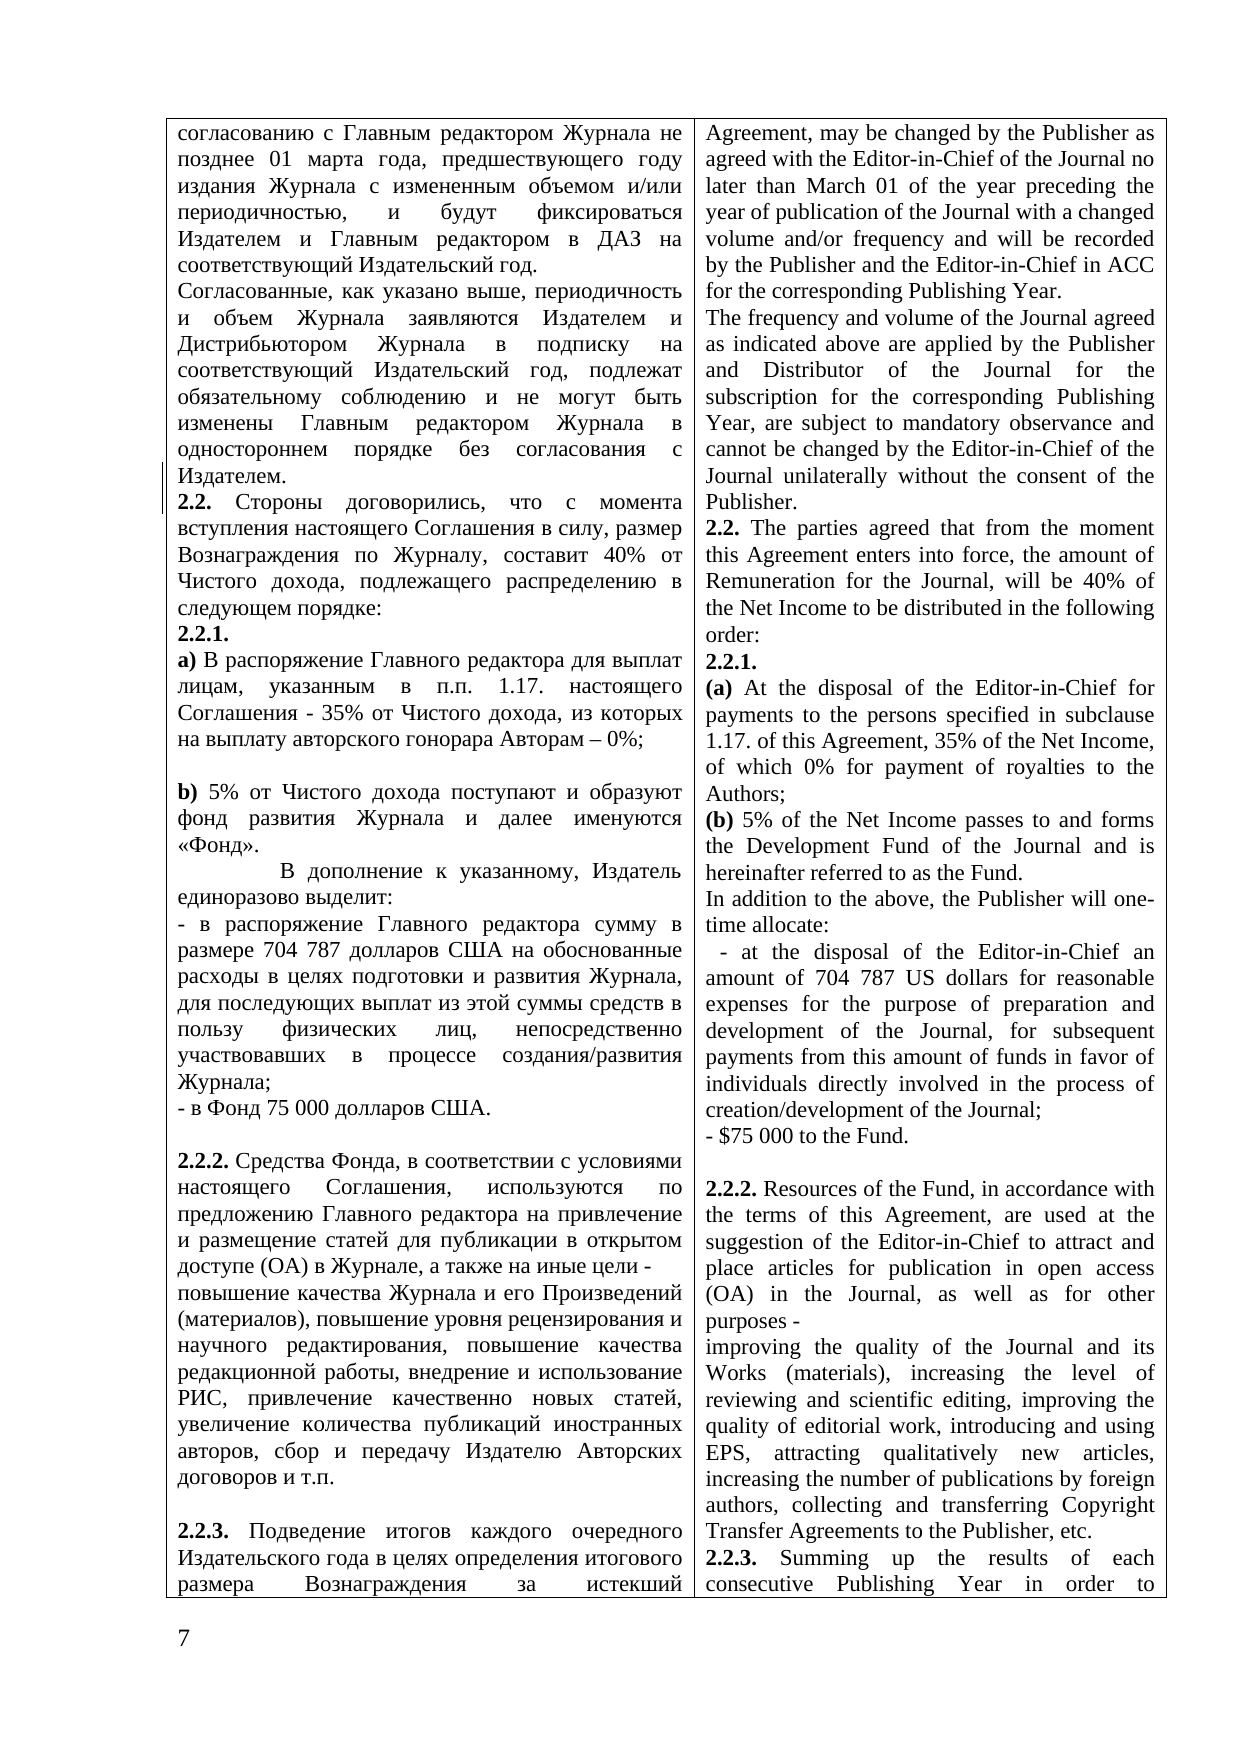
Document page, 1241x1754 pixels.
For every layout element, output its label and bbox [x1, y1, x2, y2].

table_header [695, 119, 1166, 1597]
table_header [167, 119, 694, 1597]
